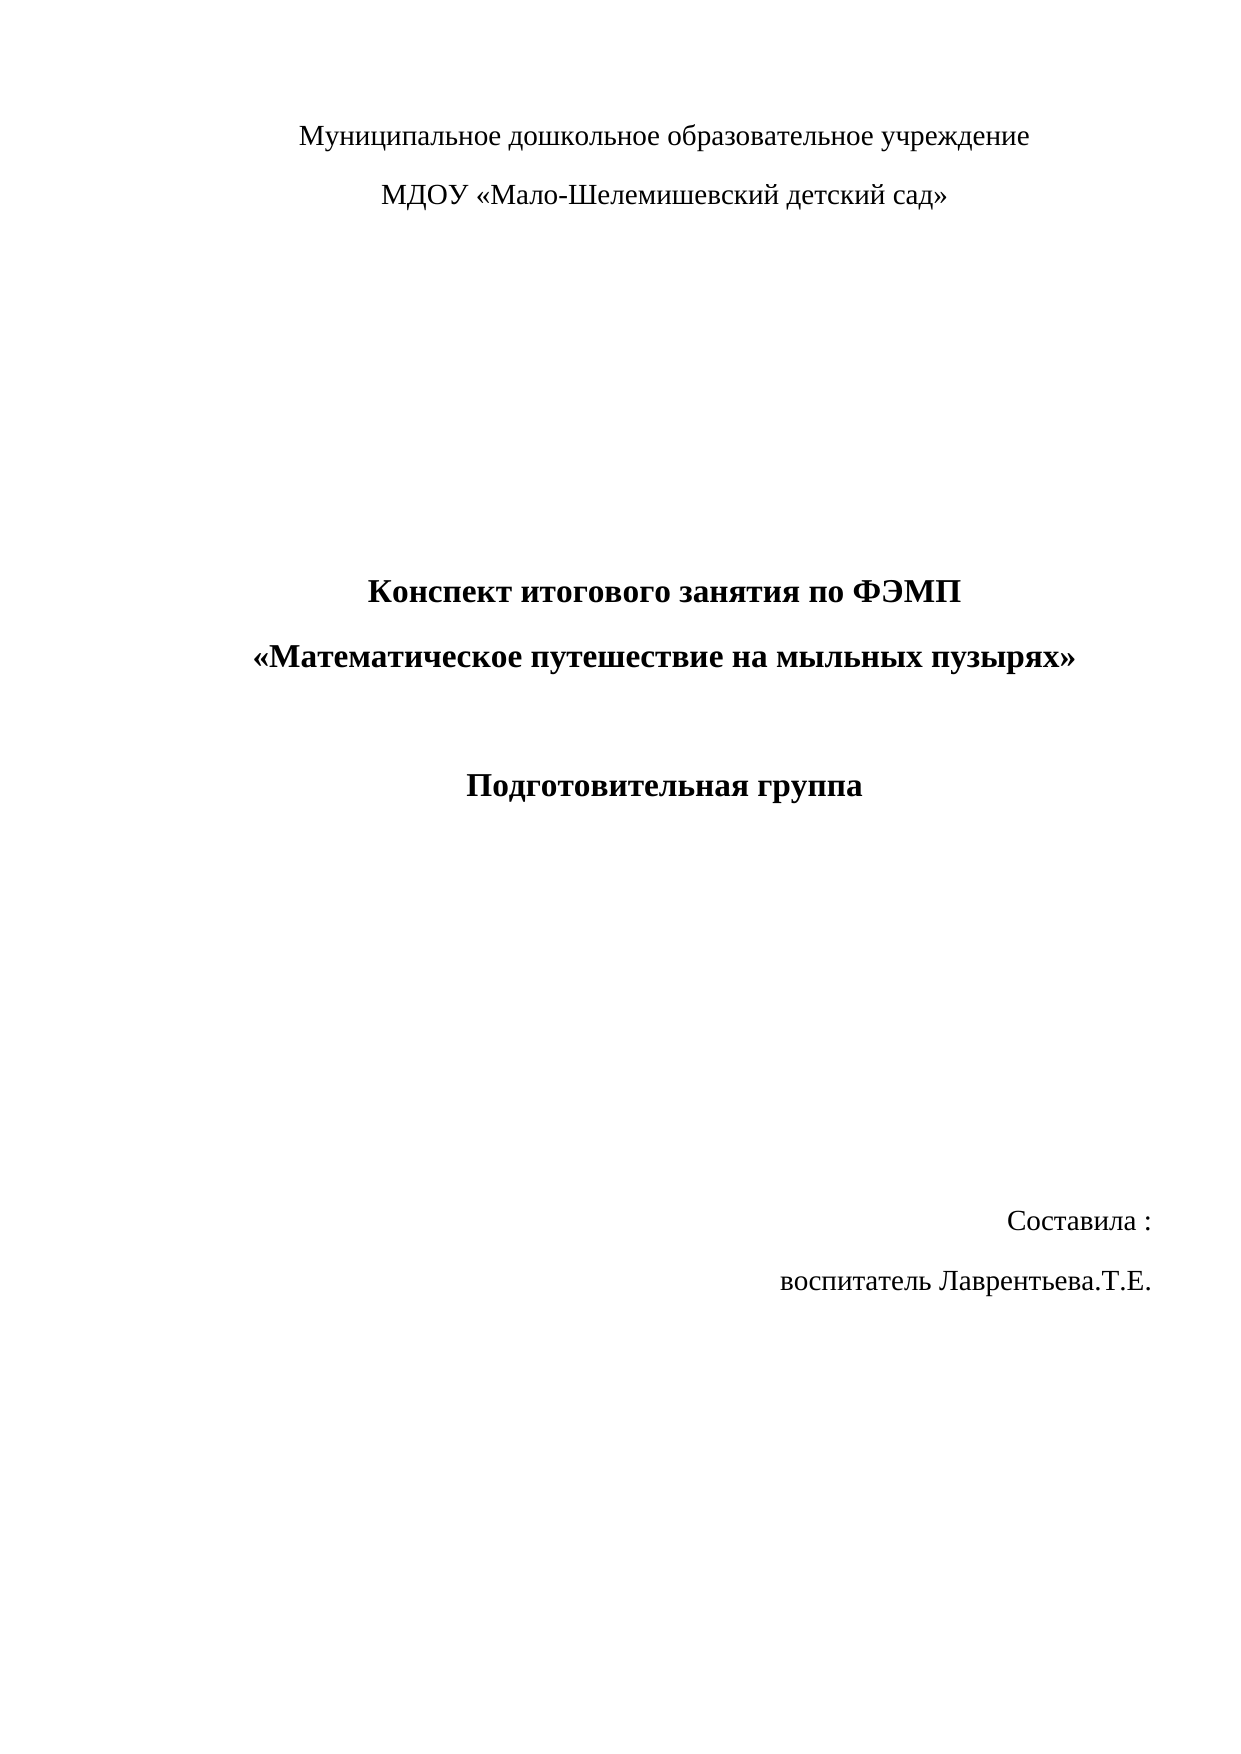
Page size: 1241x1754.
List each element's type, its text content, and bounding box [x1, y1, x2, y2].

text Муниципальное дошкольное образовательное учреждение [177, 118, 1152, 152]
text Конспект итогового занятия по ФЭМП [177, 571, 1152, 609]
text Подготовительная группа [177, 766, 1152, 804]
text воспитатель Лаврентьева.Т.Е. [177, 1263, 1152, 1296]
text Составила : [177, 1203, 1152, 1237]
text МДОУ «Мало-Шелемишевский детский сад» [177, 177, 1152, 211]
text «Математическое путешествие на мыльных пузырях» [177, 636, 1152, 674]
